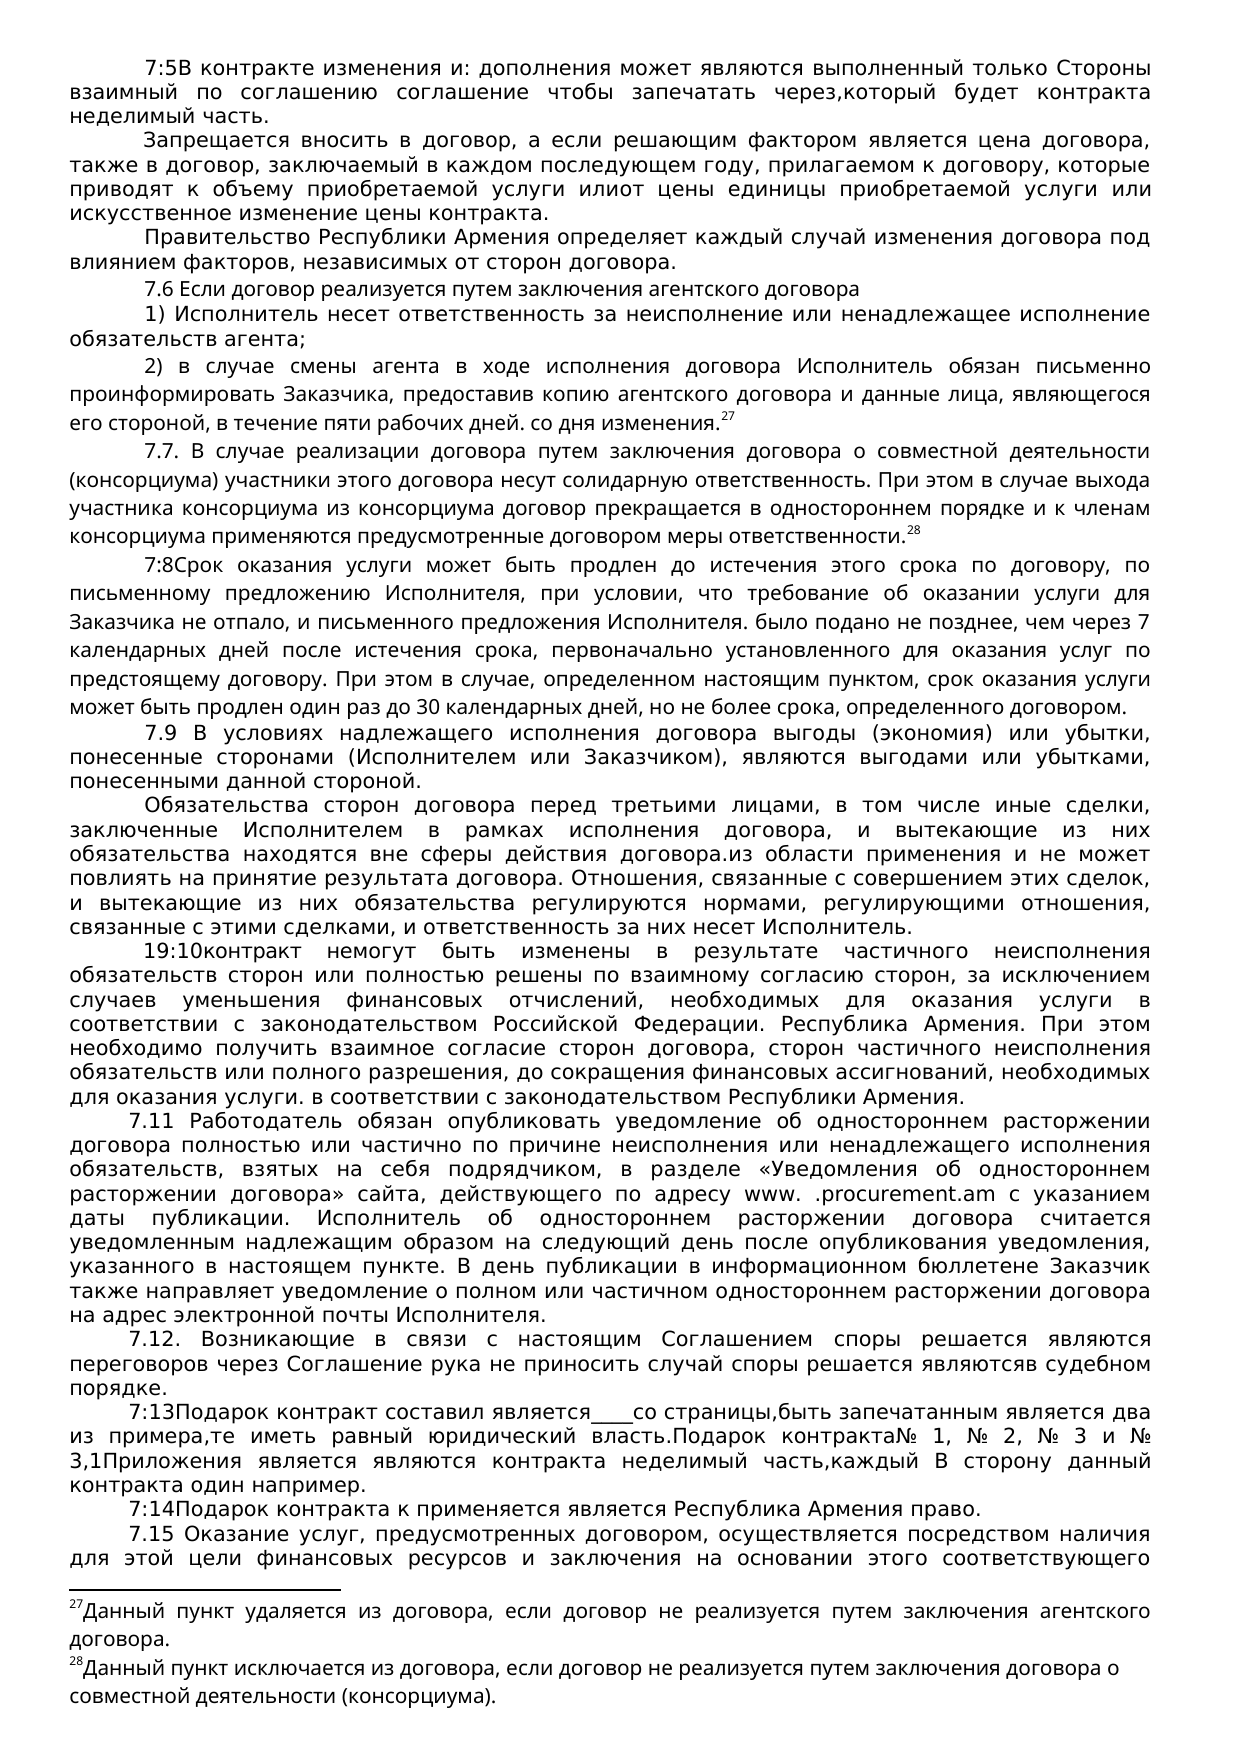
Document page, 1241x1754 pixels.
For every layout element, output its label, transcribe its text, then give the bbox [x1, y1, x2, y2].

text 7:14Подарок контракта к применяется является Республика Армения право. [69, 1497, 1152, 1522]
text 7.7. В случае реализации договора путем заключения договора о совместной деятельности (консорциума) участники этого договора несут солидарную ответственность. При этом в случае выхода участника консорциума из консорциума договор прекращается в одностороннем порядке и к членам консорциума применяются предусмотренные договором меры ответственности. [69, 436, 1152, 550]
text 19:10контракт немогут быть изменены в результате частичного неисполнения обязательств сторон или полностью решены по взаимному согласию сторон, за исключением случаев уменьшения финансовых отчислений, необходимых для оказания услуги в соответствии с законодательством Российской Федерации. Республика Армения. При этом необходимо получить взаимное согласие сторон договора, сторон частичного неисполнения обязательств или полного разрешения, до сокращения финансовых ассигнований, необходимых для оказания услуги. в соответствии с законодательством Республики Армения. [69, 939, 1152, 1109]
text 7:13Подарок контракт составил является____со страницы,быть запечатанным является два из примера,те иметь равный юридический власть.Подарок контракта№ 1, № 2, № 3 и № 3,1Приложения является являются контракта неделимый часть,каждый В сторону данный контракта один например. [69, 1400, 1152, 1497]
text Запрещается вносить в договор, а если решающим фактором является цена договора, также в договор, заключаемый в каждом последующем году, прилагаемом к договору, которые приводят к объему приобретаемой услуги илиот цены единицы приобретаемой услуги или искусственное изменение цены контракта. [69, 128, 1152, 225]
text 7:5В контракте изменения и: дополнения может являются выполненный только Стороны взаимный по соглашению соглашение чтобы запечатать через,который будет контракта неделимый часть. [69, 56, 1152, 128]
text Правительство Республики Армения определяет каждый случай изменения договора под влиянием факторов, независимых от сторон договора. [69, 225, 1152, 274]
text 7.6 Если договор реализуется путем заключения агентского договора [69, 274, 1152, 302]
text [69, 1522, 1152, 1570]
text 7.11 Работодатель обязан опубликовать уведомление об одностороннем расторжении договора полностью или частично по причине неисполнения или ненадлежащего исполнения обязательств, взятых на себя подрядчиком, в разделе «Уведомления об одностороннем расторжении договора» сайта, действующего по адресу www. .procurement.am с указанием даты публикации. Исполнитель об одностороннем расторжении договора считается уведомленным надлежащим образом на следующий день после опубликования уведомления, указанного в настоящем пункте. В день публикации в информационном бюллетене Заказчик также направляет уведомление о полном или частичном одностороннем расторжении договора на адрес электронной почты Исполнителя. [69, 1109, 1152, 1327]
text 1) Исполнитель несет ответственность за неисполнение или ненадлежащее исполнение обязательств агента; [69, 302, 1152, 351]
text 2) в случае смены агента в ходе исполнения договора Исполнитель обязан письменно проинформировать Заказчика, предоставив копию агентского договора и данные лица, являющегося его стороной, в течение пяти рабочих дней. со дня изменения. [69, 351, 1152, 436]
text 7.12. Возникающие в связи с настоящим Соглашением споры решается являются переговоров через Соглашение рука не приносить случай споры решается являютсяв судебном порядке. [69, 1327, 1152, 1400]
text 7:8Срок оказания услуги может быть продлен до истечения этого срока по договору, по письменному предложению Исполнителя, при условии, что требование об оказании услуги для Заказчика не отпало, и письменного предложения Исполнителя. было подано не позднее, чем через 7 календарных дней после истечения срока, первоначально установленного для оказания услуг по предстоящему договору. При этом в случае, определенном настоящим пунктом, срок оказания услуги может быть продлен один раз до 30 календарных дней, но не более срока, определенного договором. [69, 550, 1152, 721]
text 7.9 В условиях надлежащего исполнения договора выгоды (экономия) или убытки, понесенные сторонами (Исполнителем или Заказчиком), являются выгодами или убытками, понесенными данной стороной. [69, 721, 1152, 793]
text Обязательства сторон договора перед третьими лицами, в том числе иные сделки, заключенные Исполнителем в рамках исполнения договора, и вытекающие из них обязательства находятся вне сферы действия договора.из области применения и не может повлиять на принятие результата договора. Отношения, связанные с совершением этих сделок, и вытекающие из них обязательства регулируются нормами, регулирующими отношения, связанные с этими сделками, и ответственность за них несет Исполнитель. [69, 793, 1152, 939]
